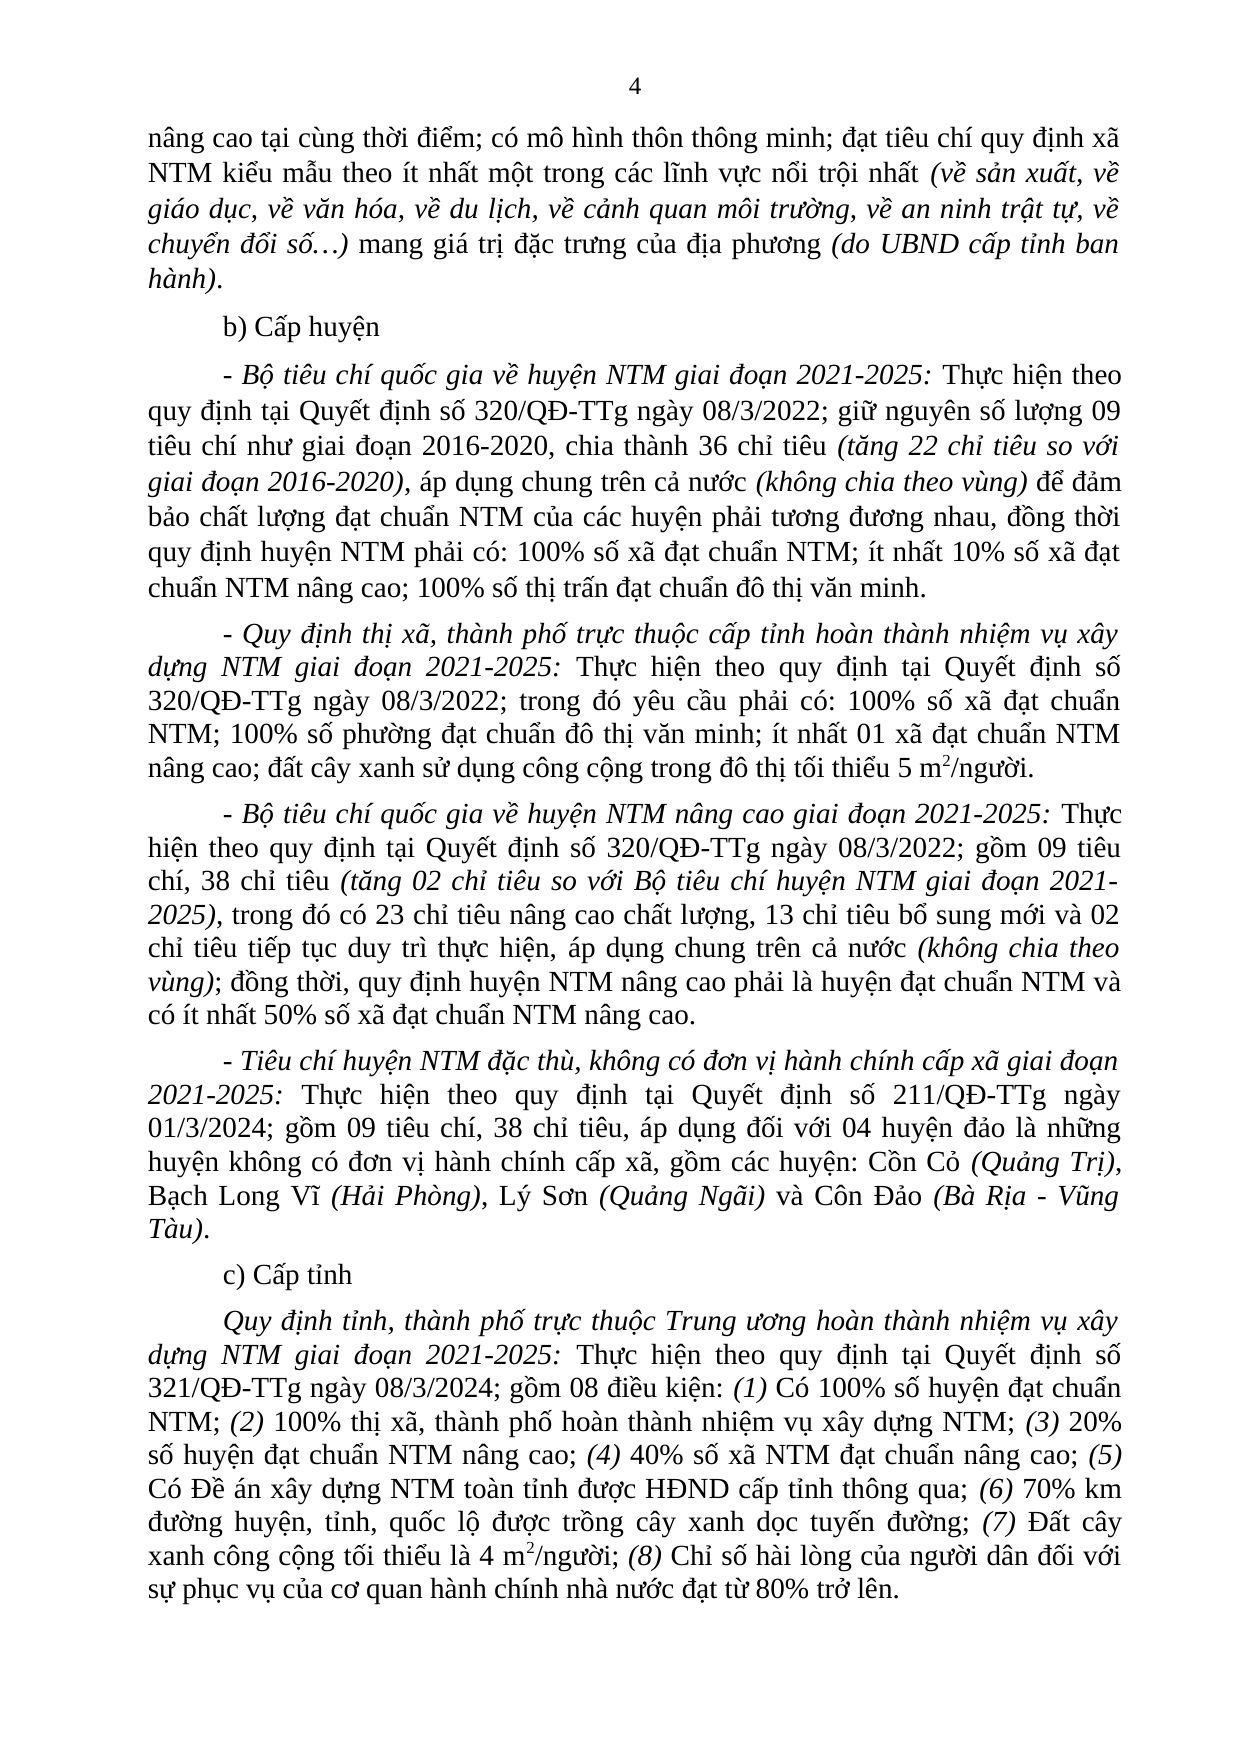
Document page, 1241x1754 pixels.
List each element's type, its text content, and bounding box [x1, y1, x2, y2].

text Quy định tỉnh, thành phố trực thuộc Trung ương hoàn thành nhiệm vụ xây dựng NTM giai đoạn 2021-2025: Thực hiện theo quy định tại Quyết định số 321/QĐ-TTg ngày 08/3/2024; gồm 08 điều kiện: (1) Có 100% số huyện đạt chuẩn NTM; (2) 100% thị xã, thành phố hoàn thành nhiệm vụ xây dựng NTM; (3) 20% số huyện đạt chuẩn NTM nâng cao; (4) 40% số xã NTM đạt chuẩn nâng cao; (5) Có Đề án xây dựng NTM toàn tỉnh được HĐND cấp tỉnh thông qua; (6) 70% km đường huyện, tỉnh, quốc lộ được trồng cây xanh dọc tuyến đường; (7) Đất cây xanh công cộng tối thiểu là 4 m2/người; (8) Chỉ số hài lòng của người dân đối với sự phục vụ của cơ quan hành chính nhà nước đạt từ 80% trở lên. [148, 1303, 1122, 1605]
text - Tiêu chí huyện NTM đặc thù, không có đơn vị hành chính cấp xã giai đoạn 2021-2025: Thực hiện theo quy định tại Quyết định số 211/QĐ-TTg ngày 01/3/2024; gồm 09 tiêu chí, 38 chỉ tiêu, áp dụng đối với 04 huyện đảo là những huyện không có đơn vị hành chính cấp xã, gồm các huyện: Cồn Cỏ (Quảng Trị), Bạch Long Vĩ (Hải Phòng), Lý Sơn (Quảng Ngãi) và Côn Đảo (Bà Rịa - Vũng Tàu). [148, 1043, 1122, 1245]
text - Quy định thị xã, thành phố trực thuộc cấp tỉnh hoàn thành nhiệm vụ xây dựng NTM giai đoạn 2021-2025: Thực hiện theo quy định tại Quyết định số 320/QĐ-TTg ngày 08/3/2022; trong đó yêu cầu phải có: 100% số xã đạt chuẩn NTM; 100% số phường đạt chuẩn đô thị văn minh; ít nhất 01 xã đạt chuẩn NTM nâng cao; đất cây xanh sử dụng công cộng trong đô thị tối thiểu 5 m2/người. [148, 616, 1122, 784]
subtitle c) Cấp tỉnh [148, 1257, 1122, 1291]
subtitle b) Cấp huyện [148, 308, 1122, 343]
text - Bộ tiêu chí quốc gia về huyện NTM nâng cao giai đoạn 2021-2025: Thực hiện theo quy định tại Quyết định số 320/QĐ-TTg ngày 08/3/2022; gồm 09 tiêu chí, 38 chỉ tiêu (tăng 02 chỉ tiêu so với Bộ tiêu chí huyện NTM giai đoạn 2021-2025), trong đó có 23 chỉ tiêu nâng cao chất lượng, 13 chỉ tiêu bổ sung mới và 02 chỉ tiêu tiếp tục duy trì thực hiện, áp dụng chung trên cả nước (không chia theo vùng); đồng thời, quy định huyện NTM nâng cao phải là huyện đạt chuẩn NTM và có ít nhất 50% số xã đạt chuẩn NTM nâng cao. [148, 796, 1122, 1031]
text - Bộ tiêu chí quốc gia về huyện NTM giai đoạn 2021-2025: Thực hiện theo quy định tại Quyết định số 320/QĐ-TTg ngày 08/3/2022; giữ nguyên số lượng 09 tiêu chí như giai đoạn 2016-2020, chia thành 36 chỉ tiêu (tăng 22 chỉ tiêu so với giai đoạn 2016-2020), áp dụng chung trên cả nước (không chia theo vùng) để đảm bảo chất lượng đạt chuẩn NTM của các huyện phải tương đương nhau, đồng thời quy định huyện NTM phải có: 100% số xã đạt chuẩn NTM; ít nhất 10% số xã đạt chuẩn NTM nâng cao; 100% số thị trấn đạt chuẩn đô thị văn minh. [148, 356, 1122, 603]
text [148, 118, 1122, 295]
